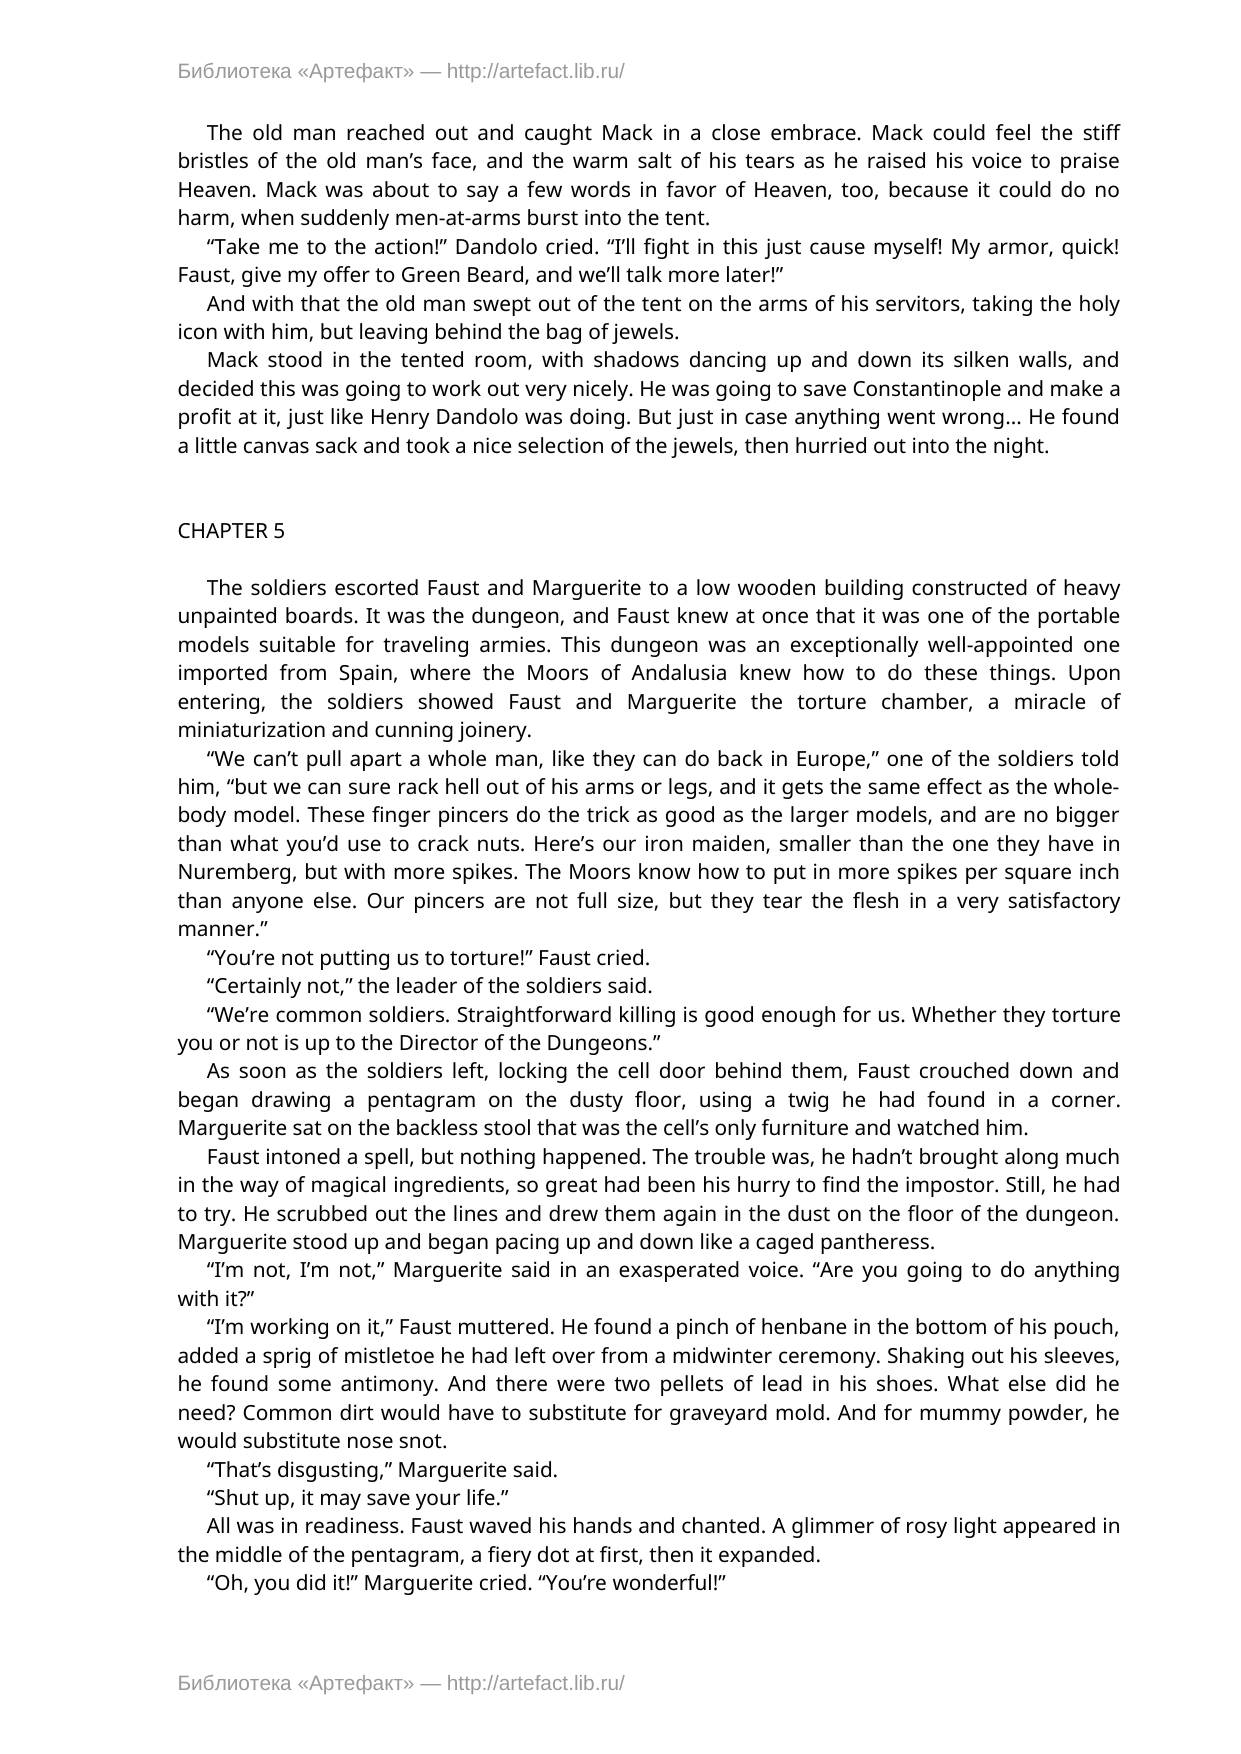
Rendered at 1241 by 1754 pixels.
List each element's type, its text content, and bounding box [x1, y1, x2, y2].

text All was in readiness. Faust waved his hands and chanted. A glimmer of rosy light appeared in the middle of the pentagram, a fiery dot at first, then it expanded. [177, 1512, 1122, 1568]
text “That’s disgusting,” Marguerite said. [177, 1455, 1122, 1483]
text The soldiers escorted Faust and Marguerite to a low wooden building constructed of heavy unpainted boards. It was the dungeon, and Faust knew at once that it was one of the portable models suitable for traveling armies. This dungeon was an exceptionally well-appointed one imported from Spain, where the Moors of Andalusia knew how to do these things. Upon entering, the soldiers showed Faust and Marguerite the torture chamber, a miracle of miniaturization and cunning joinery. [177, 573, 1122, 744]
text As soon as the soldiers left, locking the cell door behind them, Faust crouched down and began drawing a pentagram on the dusty floor, using a twig he had found in a corner. Marguerite sat on the backless stool that was the cell’s only furniture and watched him. [177, 1057, 1122, 1142]
text “I’m working on it,” Faust muttered. He found a pinch of henbane in the bottom of his pouch, added a sprig of mistletoe he had left over from a midwinter ceremony. Shaking out his sleeves, he found some antimony. And there were two pellets of lead in his shoes. What else did he need? Common dirt would have to substitute for graveyard mold. And for mummy powder, he would substitute nose snot. [177, 1312, 1122, 1455]
text “We can’t pull apart a whole man, like they can do back in Europe,” one of the soldiers told him, “but we can sure rack hell out of his arms or legs, and it gets the same effect as the whole-body model. These finger pincers do the trick as good as the larger models, and are no bigger than what you’d use to crack nuts. Here’s our iron maiden, smaller than the one they have in Nuremberg, but with more spikes. The Moors know how to put in more spikes per square inch than anyone else. Our pincers are not full size, but they tear the flesh in a very satisfactory manner.” [177, 744, 1122, 943]
text “You’re not putting us to torture!” Faust cried. [177, 943, 1122, 971]
text “Shut up, it may save your life.” [177, 1483, 1122, 1512]
subtitle CHAPTER 5 [177, 516, 1122, 545]
text And with that the old man swept out of the tent on the arms of his servitors, taking the holy icon with him, but leaving behind the bag of jewels. [177, 289, 1122, 346]
text Faust intoned a spell, but nothing happened. The trouble was, he hadn’t brought along much in the way of magical ingredients, so great had been his hurry to find the impostor. Still, he had to try. He scrubbed out the lines and drew them again in the dust on the floor of the dungeon. Marguerite stood up and began pacing up and down like a caged pantheress. [177, 1142, 1122, 1256]
text Mack stood in the tented room, with shadows dancing up and down its silken walls, and decided this was going to work out very nicely. He was going to save Constantinople and make a profit at it, just like Henry Dandolo was doing. But just in case anything went wrong... He found a little canvas sack and took a nice selection of the jewels, then hurried out into the night. [177, 346, 1122, 459]
text “I’m not, I’m not,” Marguerite said in an exasperated voice. “Are you going to do anything with it?” [177, 1256, 1122, 1312]
text “Certainly not,” the leader of the soldiers said. [177, 971, 1122, 1000]
text “Take me to the action!” Dandolo cried. “I’ll fight in this just cause myself! My armor, quick! Faust, give my offer to Green Beard, and we’ll talk more later!” [177, 232, 1122, 289]
text The old man reached out and caught Mack in a close embrace. Mack could feel the stiff bristles of the old man’s face, and the warm salt of his tears as he raised his voice to praise Heaven. Mack was about to say a few words in favor of Heaven, too, because it could do no harm, when suddenly men-at-arms burst into the tent. [177, 118, 1122, 232]
text “Oh, you did it!” Marguerite cried. “You’re wonderful!” [177, 1568, 1122, 1597]
text “We’re common soldiers. Straightforward killing is good enough for us. Whether they torture you or not is up to the Director of the Dungeons.” [177, 1000, 1122, 1057]
